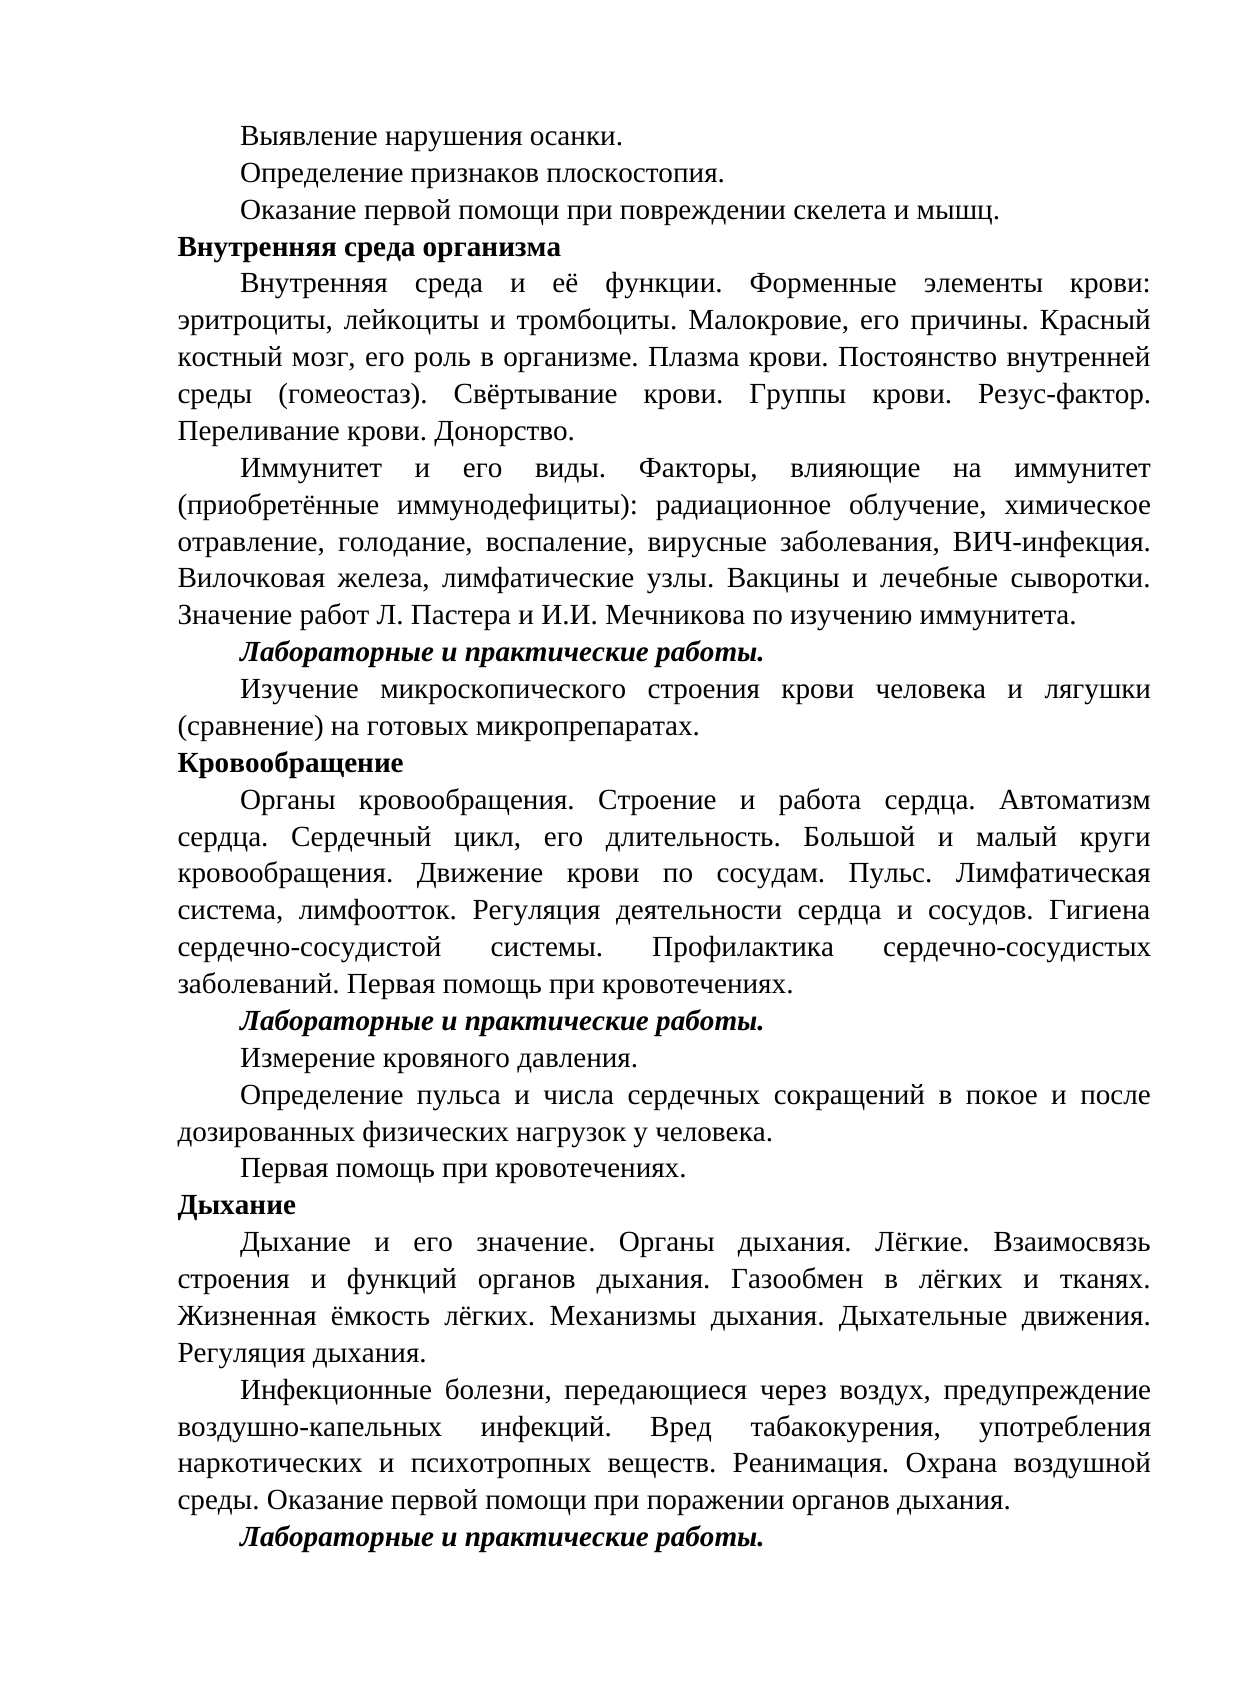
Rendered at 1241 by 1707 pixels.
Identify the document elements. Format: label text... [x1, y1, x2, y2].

text Внутренняя среда организма [177, 229, 1152, 262]
text Кровообращение [177, 745, 1152, 778]
text Измерение кровяного давления. [177, 1040, 1152, 1073]
text Оказание первой помощи при повреждении скелета и мышц. [177, 192, 1152, 225]
text Лабораторные и практические работы. [177, 1519, 1152, 1553]
text Лабораторные и практические работы. [177, 634, 1152, 668]
text Определение признаков плоскостопия. [177, 155, 1152, 188]
text Дыхание и его значение. Органы дыхания. Лёгкие. Взаимосвязь строения и функций органов дыхания. Газообмен в лёгких и тканях. Жизненная ёмкость лёгких. Механизмы дыхания. Дыхательные движения. Регуляция дыхания. [177, 1224, 1152, 1368]
text Первая помощь при кровотечениях. [177, 1151, 1152, 1184]
text Определение пульса и числа сердечных сокращений в покое и после дозированных физических нагрузок у человека. [177, 1077, 1152, 1147]
text Органы кровообращения. Строение и работа сердца. Автоматизм сердца. Сердечный цикл, его длительность. Большой и малый круги кровообращения. Движение крови по сосудам. Пульс. Лимфатическая система, лимфоотток. Регуляция деятельности сердца и сосудов. Гигиена сердечно-сосудистой системы. Профилактика сердечно-сосудистых заболеваний. Первая помощь при кровотечениях. [177, 782, 1152, 1000]
text Внутренняя среда и её функции. Форменные элементы крови: эритроциты, лейкоциты и тромбоциты. Малокровие, его причины. Красный костный мозг, его роль в организме. Плазма крови. Постоянство внутренней среды (гомеостаз). Свёртывание крови. Группы крови. Резус-фактор. Переливание крови. Донорство. [177, 266, 1152, 447]
text Выявление нарушения осанки. [177, 118, 1152, 152]
text Иммунитет и его виды. Факторы, влияющие на иммунитет (приобретённые иммунодефициты): радиационное облучение, химическое отравление, голодание, воспаление, вирусные заболевания, ВИЧ-инфекция. Вилочковая железа, лимфатические узлы. Вакцины и лечебные сыворотки. Значение работ Л. Пастера и И.И. Мечникова по изучению иммунитета. [177, 450, 1152, 631]
text Инфекционные болезни, передающиеся через воздух, предупреждение воздушно-капельных инфекций. Вред табакокурения, употребления наркотических и психотропных веществ. Реанимация. Охрана воздушной среды. Оказание первой помощи при поражении органов дыхания. [177, 1372, 1152, 1516]
text Изучение микроскопического строения крови человека и лягушки (сравнение) на готовых микропрепаратах. [177, 671, 1152, 742]
text Дыхание [177, 1187, 1152, 1221]
text Лабораторные и практические работы. [177, 1003, 1152, 1037]
